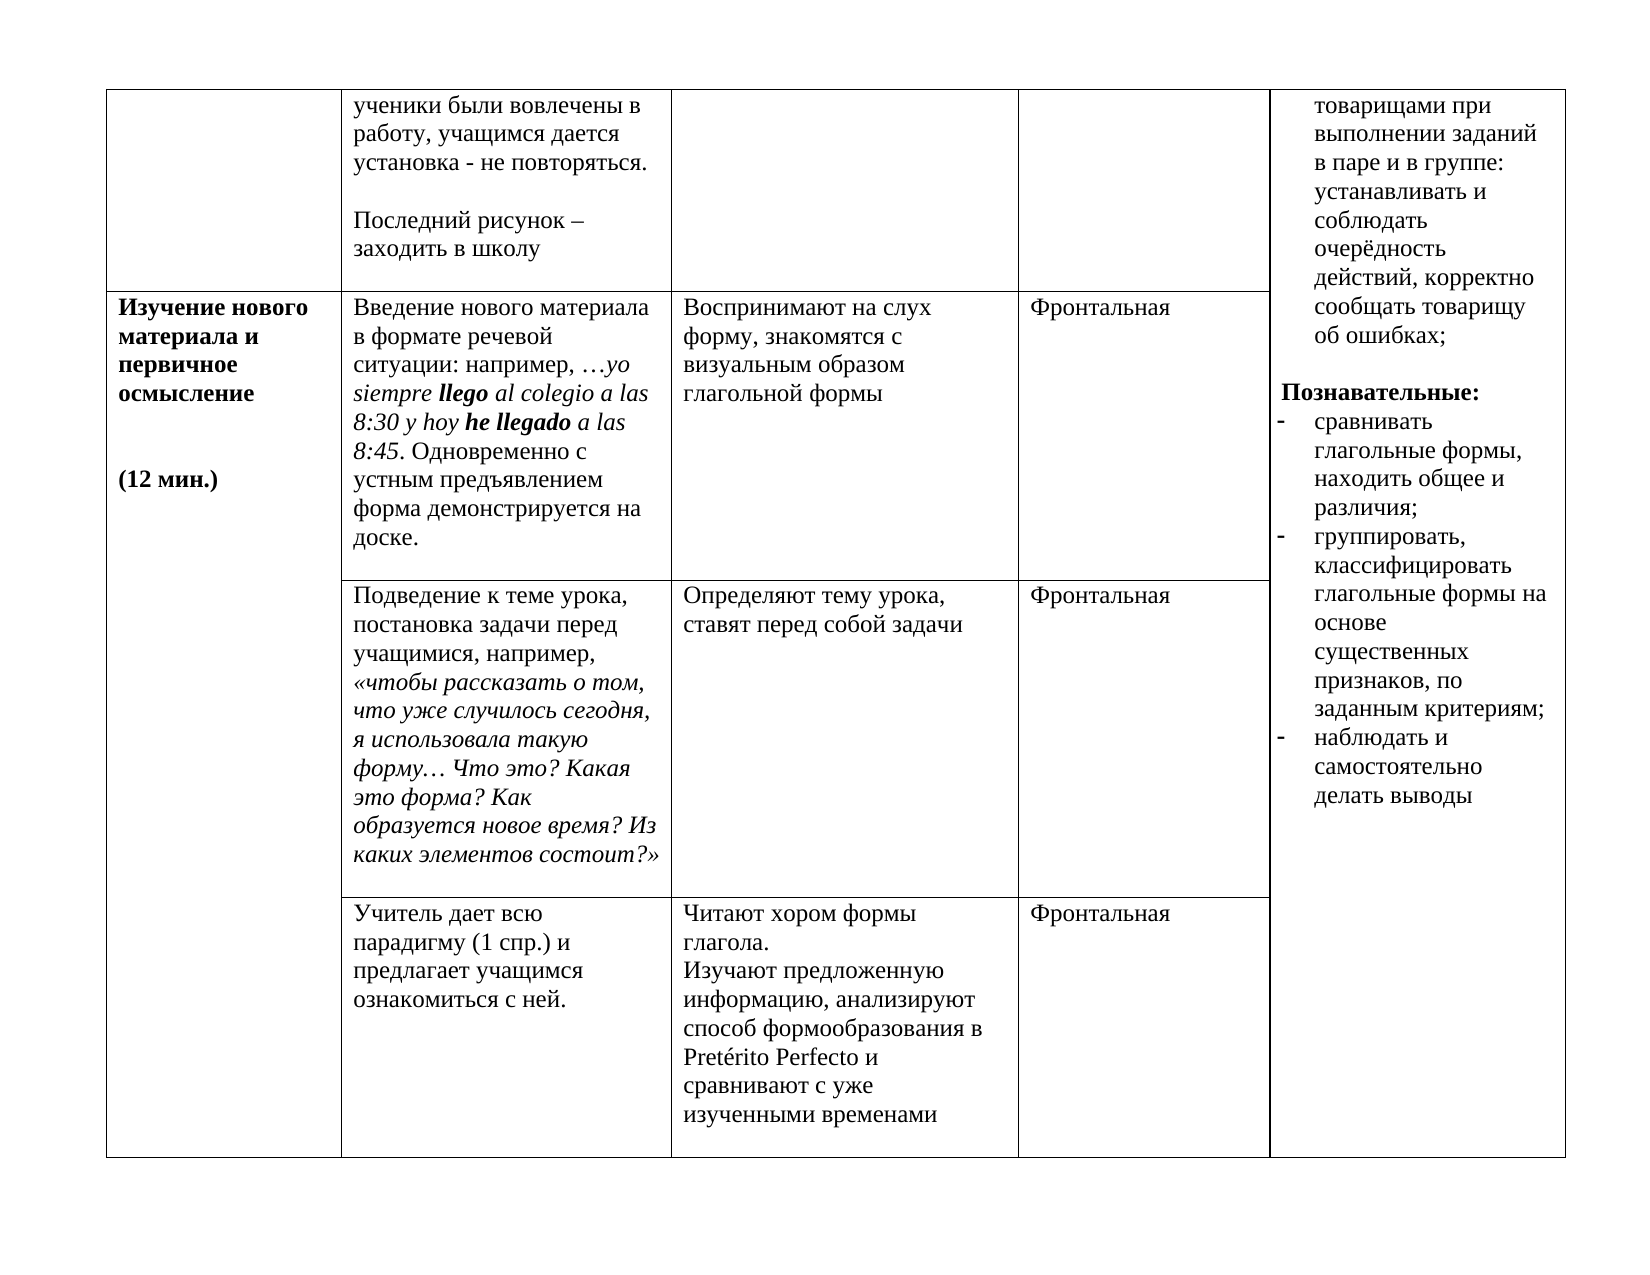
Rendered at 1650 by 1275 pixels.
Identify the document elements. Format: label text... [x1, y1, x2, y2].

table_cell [342, 90, 671, 291]
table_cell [107, 90, 341, 291]
table_cell Фронтальная [1019, 581, 1269, 897]
table_cell Воспринимают на слух форму, знакомятся с визуальным образом глагольной формы [672, 292, 1018, 579]
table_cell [1019, 90, 1269, 291]
table_cell Фронтальная [1019, 898, 1269, 1157]
table_cell Фронтальная [1019, 292, 1269, 579]
table_cell Определяют тему урока, ставят перед собой задачи [672, 581, 1018, 897]
table_cell Учитель дает всю парадигму (1 спр.) и предлагает учащимся ознакомиться с ней. [342, 898, 671, 1157]
table_cell Подведение к теме урока, постановка задачи перед учащимися, например, «чтобы рассказать о том, что уже случилось сегодня, я использовала такую форму… Что это? Какая это форма? Как образуется новое время? Из каких элементов состоит?» [342, 581, 671, 897]
table_cell Введение нового материала в формате речевой ситуации: например, …yo siempre llego al colegio a las 8:30 y hoy he llegado a las 8:45. Одновременно с устным предъявлением форма демонстрируется на доске. [342, 292, 671, 579]
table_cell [672, 90, 1018, 291]
table_cell Читают хором формы глагола. Изучают предложенную информацию, анализируют способ формообразования в Pretérito Perfecto и сравнивают с уже изученными временами [672, 898, 1018, 1157]
table_cell Изучение нового материала и первичное осмысление (12 мин.) [107, 292, 341, 1157]
